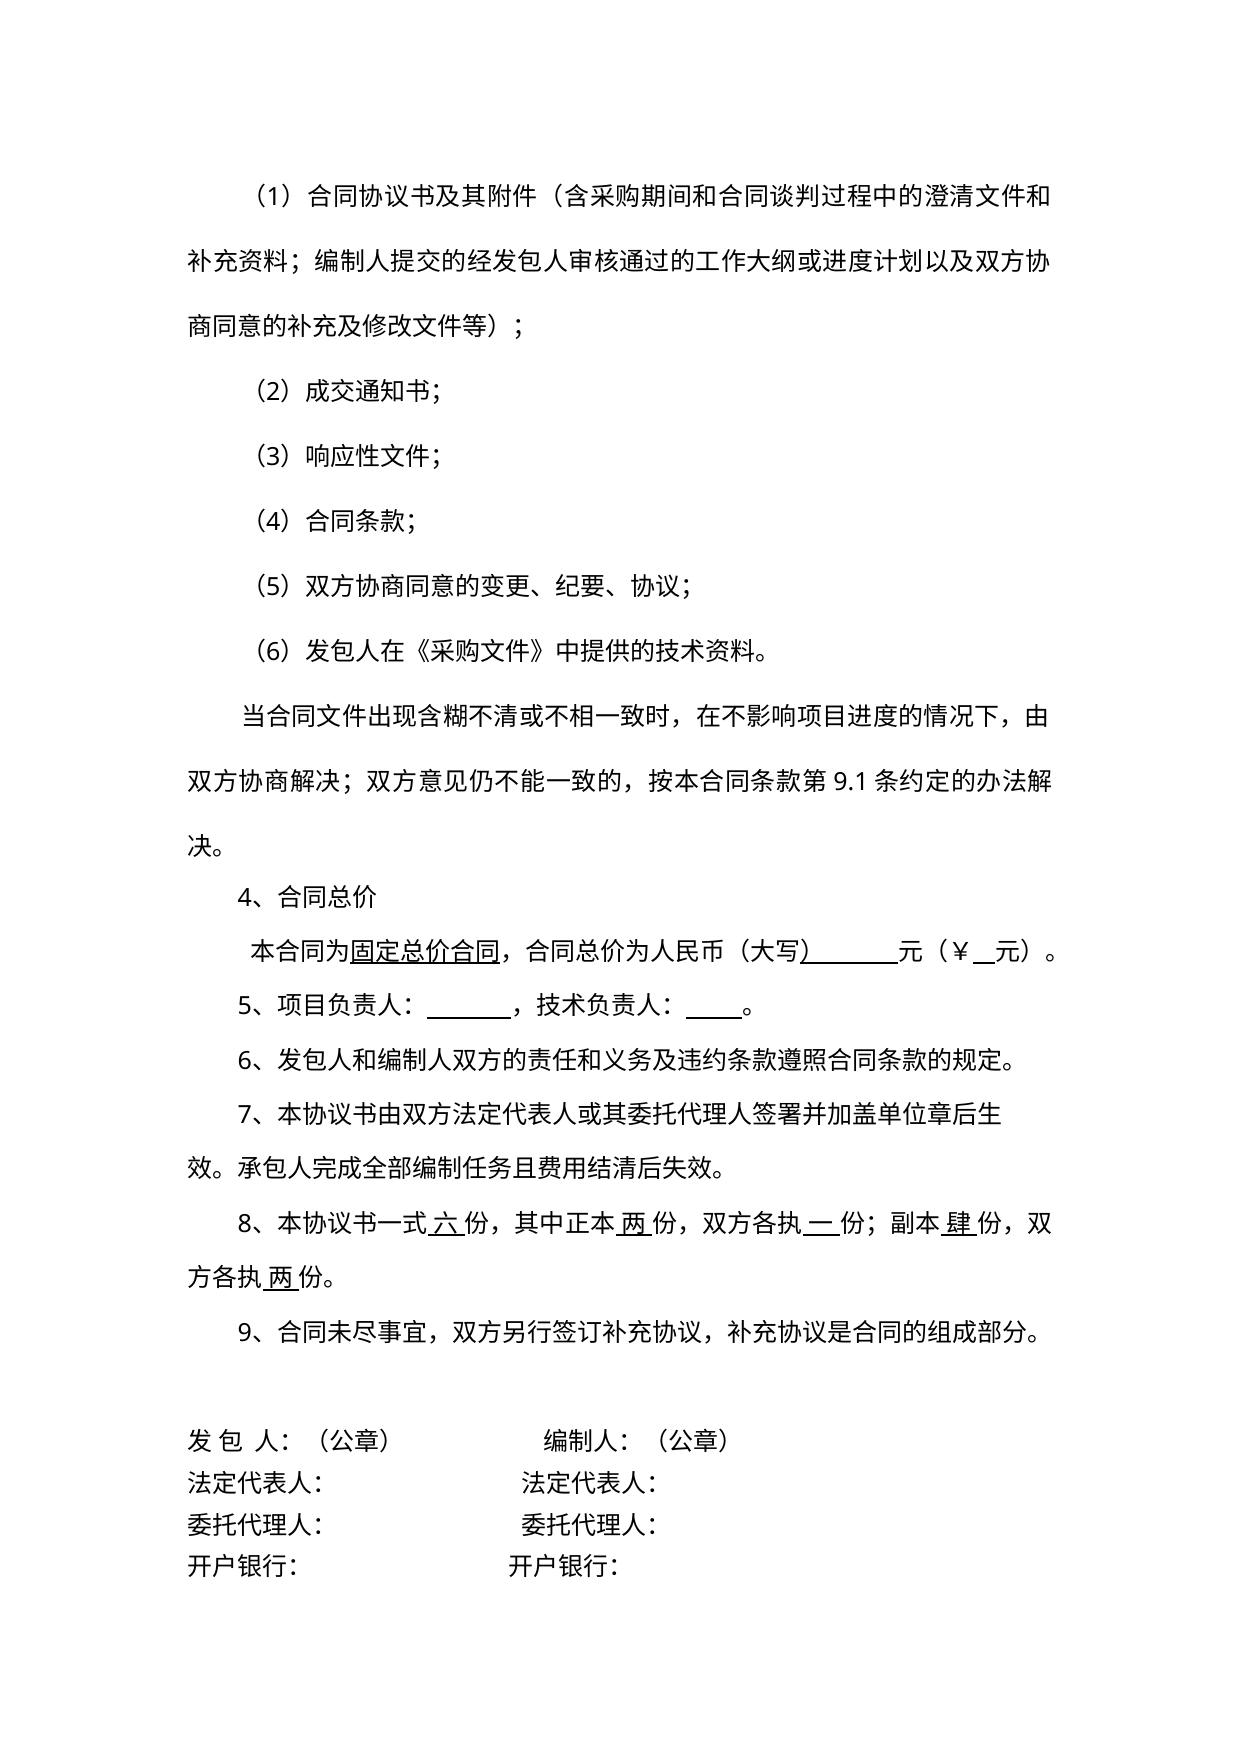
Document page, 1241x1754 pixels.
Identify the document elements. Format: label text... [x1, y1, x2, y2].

text 6、发包人和编制人双方的责任和义务及违约条款遵照合同条款的规定。 [187, 1040, 1053, 1076]
text （3）响应性文件； [187, 422, 1053, 487]
text （6）发包人在《采购文件》中提供的技术资料。 [187, 617, 1053, 682]
text （5）双方协商同意的变更、纪要、协议； [187, 552, 1053, 617]
text 当合同文件出现含糊不清或不相一致时，在不影响项目进度的情况下，由双方协商解决；双方意见仍不能一致的，按本合同条款第9.1条约定的办法解决。 [187, 682, 1053, 877]
text （4）合同条款； [187, 487, 1053, 552]
text 7、本协议书由双方法定代表人或其委托代理人签署并加盖单位章后生效。承包人完成全部编制任务且费用结清后失效。 [187, 1094, 1004, 1185]
text 8、本协议书一式 六 份，其中正本 两 份，双方各执 一 份；副本 肆 份，双方各执 两 份。 [187, 1203, 1053, 1294]
text 本合同为固定总价合同，合同总价为人民币（大写） 元（￥ 元）。 [187, 931, 1053, 968]
text 委托代理人： 委托代理人： [187, 1501, 1053, 1542]
text 发 包 人：（公章） 编制人：（公章） [187, 1417, 1053, 1459]
text 4、合同总价 [187, 877, 1053, 913]
text 法定代表人： 法定代表人： [187, 1459, 1053, 1501]
text 开户银行： 开户银行： [187, 1542, 1053, 1584]
text 5、项目负责人： ，技术负责人： 。 [187, 986, 1053, 1022]
text 9、合同未尽事宜，双方另行签订补充协议，补充协议是合同的组成部分。 [187, 1312, 1053, 1348]
text （1）合同协议书及其附件（含采购期间和合同谈判过程中的澄清文件和补充资料；编制人提交的经发包人审核通过的工作大纲或进度计划以及双方协商同意的补充及修改文件等）； [187, 162, 1053, 357]
text （2）成交通知书； [187, 357, 1053, 422]
